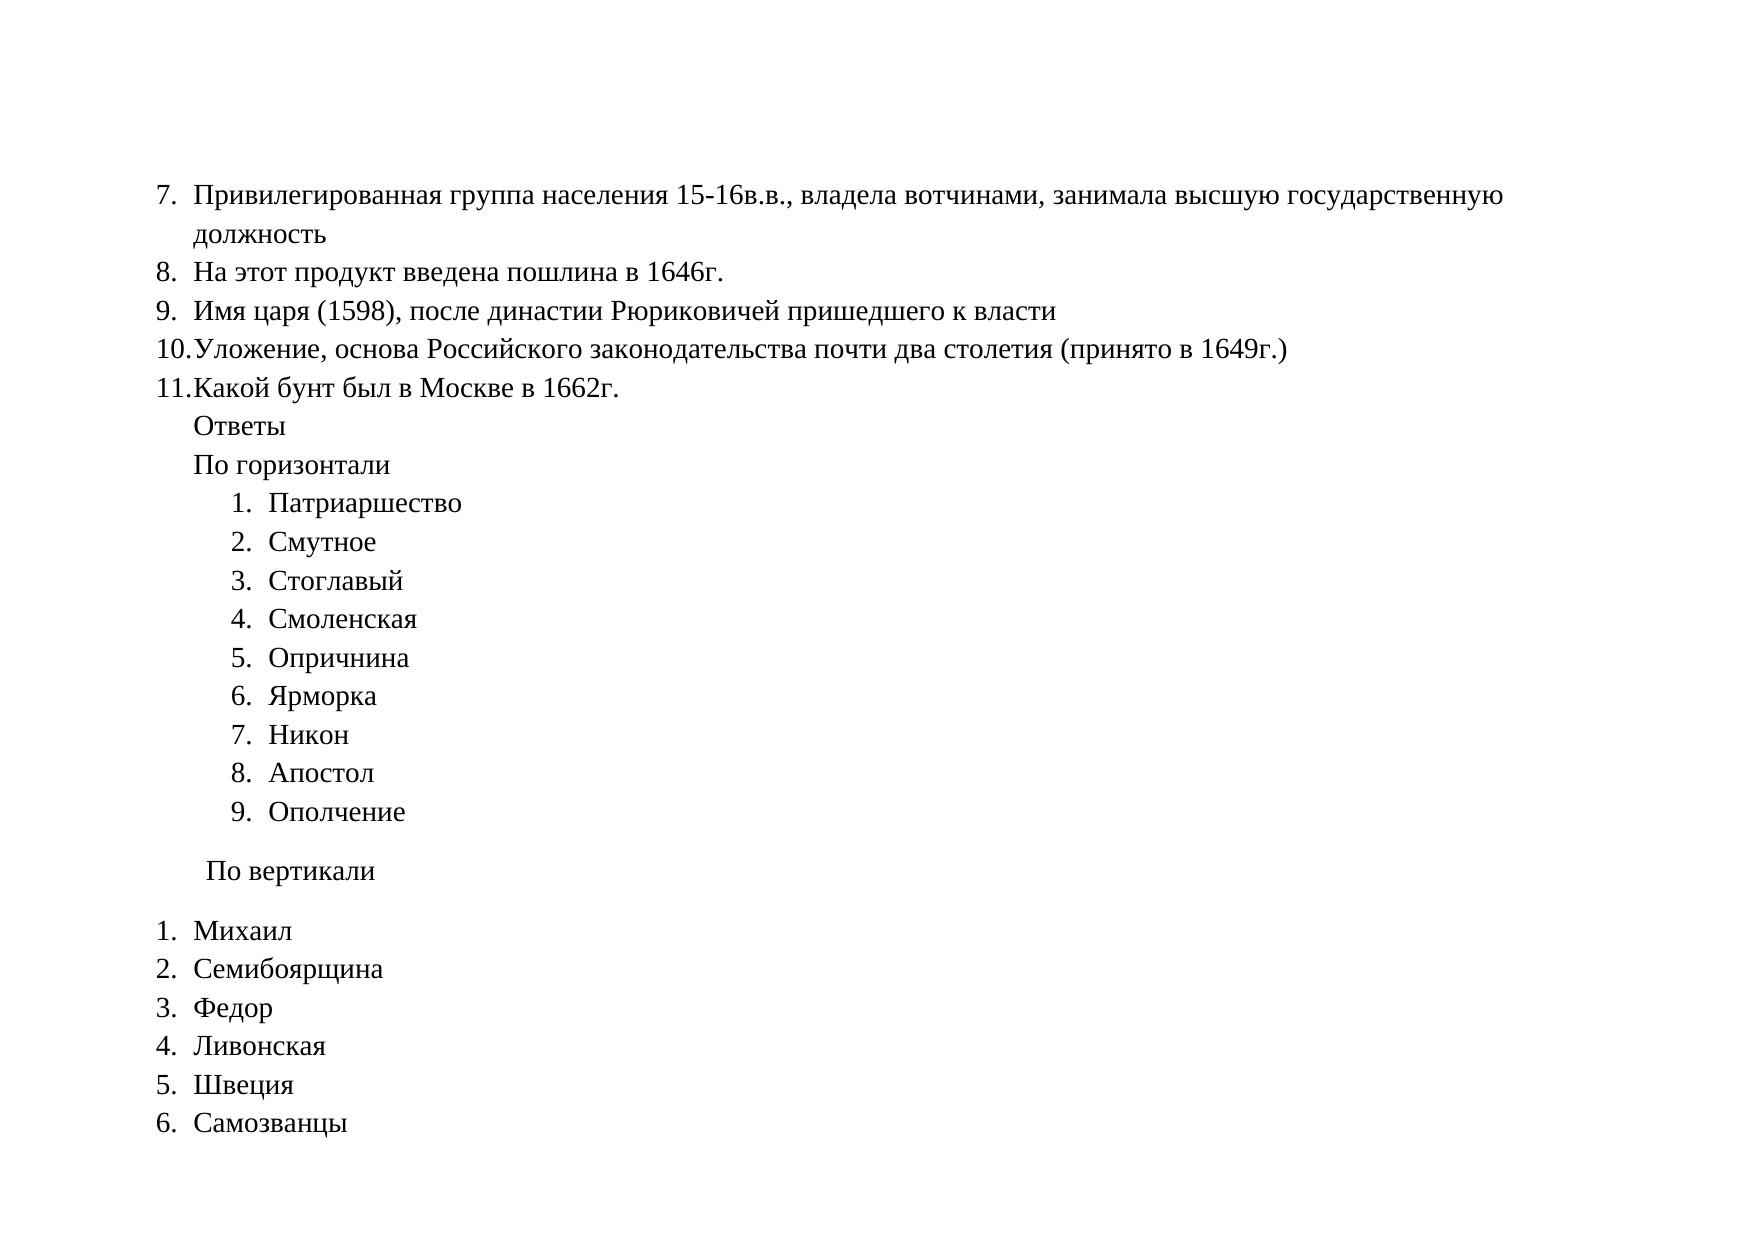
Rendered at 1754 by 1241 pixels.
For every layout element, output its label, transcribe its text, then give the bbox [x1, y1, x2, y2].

list Опричнина [231, 640, 1636, 673]
list Какой бунт был в Москве в 1662г. [156, 370, 1636, 403]
list Стоглавый [231, 563, 1636, 596]
list Смоленская [231, 601, 1636, 635]
list Швеция [156, 1067, 1636, 1100]
text По вертикали [118, 853, 1636, 887]
list На этот продукт введена пошлина в 1646г. [156, 254, 1636, 288]
list Апостол [231, 755, 1636, 789]
list Семибоярщина [156, 951, 1636, 985]
list Ополчение [231, 794, 1636, 827]
list Самозванцы [156, 1105, 1636, 1139]
list Ответы [193, 408, 1636, 442]
list Имя царя (1598), после династии Рюриковичей пришедшего к власти [156, 293, 1636, 326]
list Уложение, основа Российского законодательства почти два столетия (принято в 1649г.) [156, 331, 1636, 365]
list Смутное [231, 524, 1636, 558]
list Михаил [156, 913, 1636, 946]
list Ярморка [231, 678, 1636, 712]
list Привилегированная группа населения 15-16в.в., владела вотчинами, занимала высшую государственную должность [156, 177, 1636, 249]
list Патриаршество [231, 486, 1636, 519]
list Федор [156, 990, 1636, 1023]
list По горизонтали [193, 447, 1636, 481]
list Никон [231, 717, 1636, 750]
list Ливонская [156, 1028, 1636, 1062]
